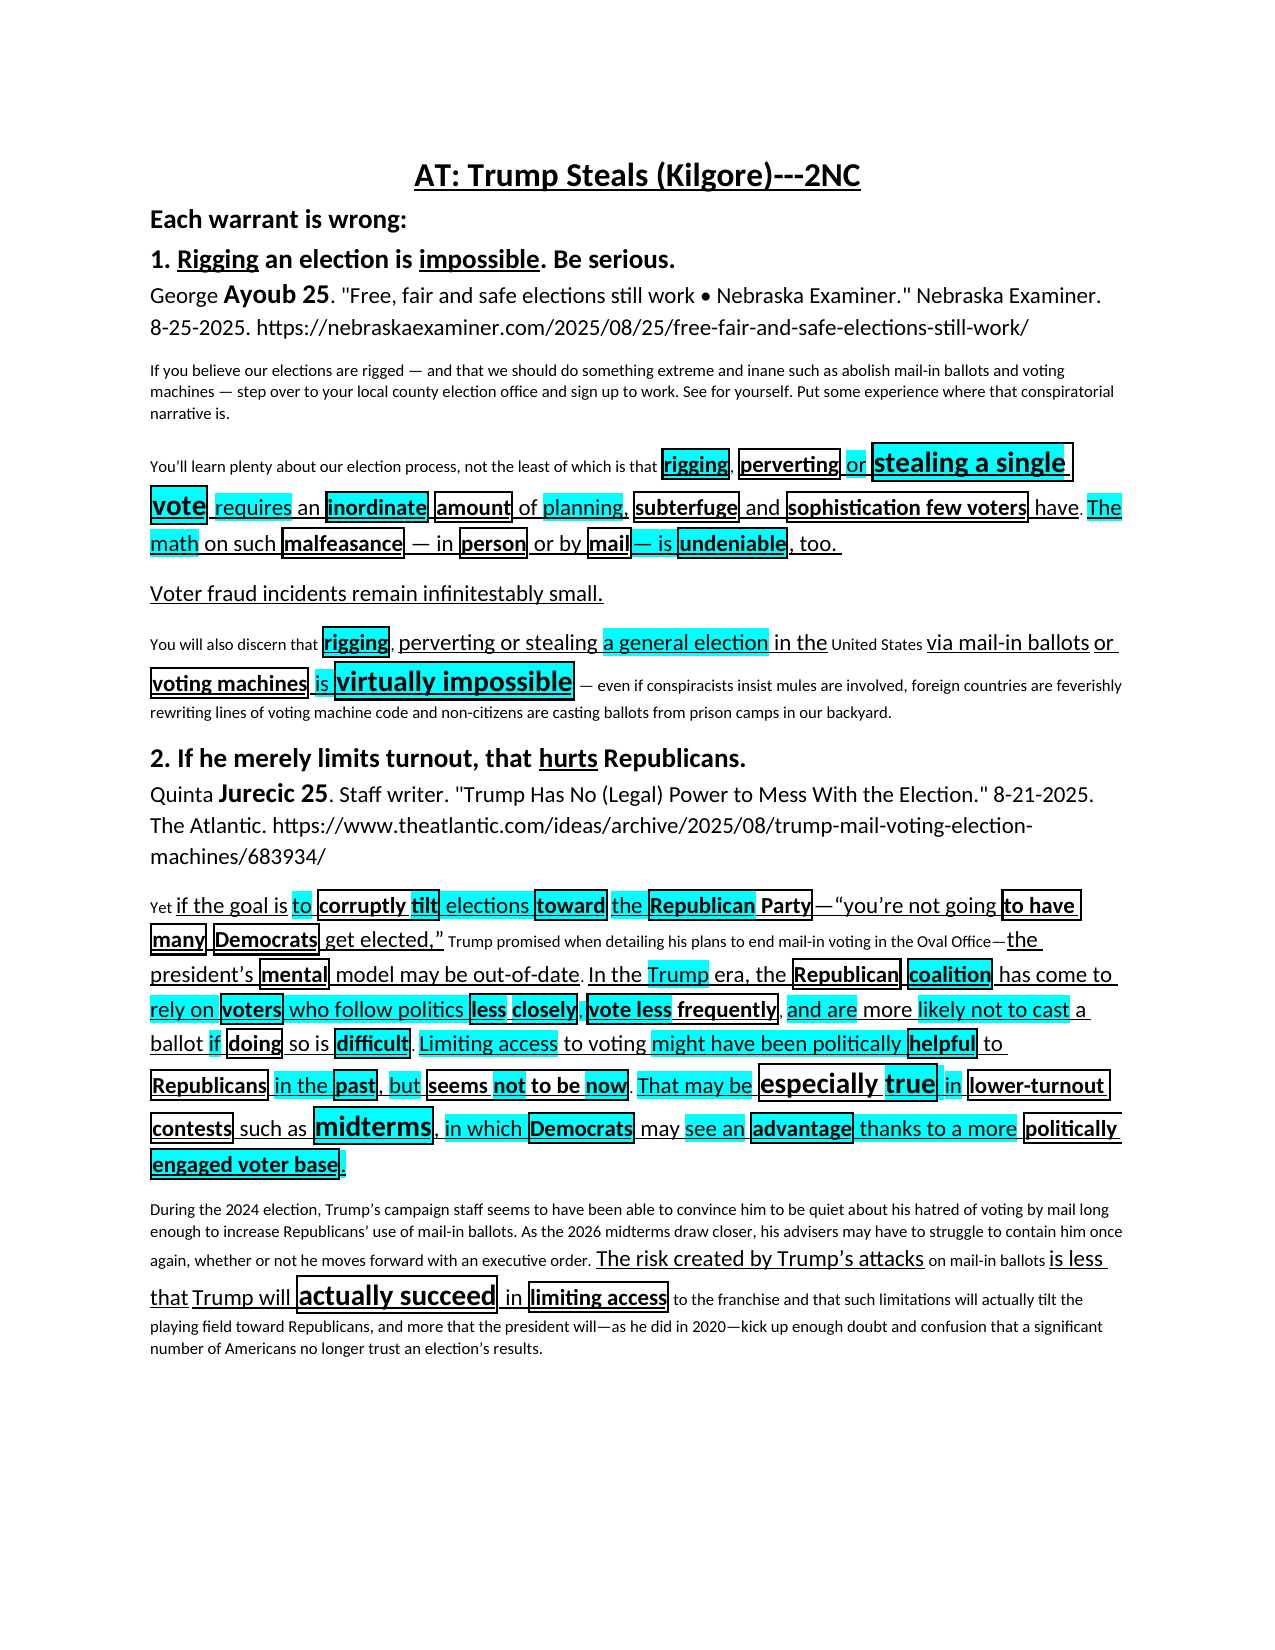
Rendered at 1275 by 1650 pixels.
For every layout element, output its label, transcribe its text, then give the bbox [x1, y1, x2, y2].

text Voter fraud incidents remain infinitestably small. [150, 579, 1125, 607]
subtitle AT: Trump Steals (Kilgore)---2NC [150, 154, 1125, 195]
text George Ayoub 25. "Free, fair and safe elections still work • Nebraska Examiner." Nebraska Examiner. 8-25-2025. https://nebraskaexaminer.com/2025/08/25/free-fair-and-safe-elections-still-work/ [150, 278, 1125, 341]
text If you believe our elections are rigged — and that we should do something extreme and inane such as abolish mail-in ballots and voting machines — step over to your local county election office and sign up to work. See for yourself. Put some experience where that conspiratorial narrative is. [150, 360, 1125, 424]
subtitle 2. If he merely limits turnout, that hurts Republicans. [150, 741, 1125, 774]
subtitle 1. Rigging an election is impossible. Be serious. [150, 242, 1125, 275]
text During the 2024 election, Trump’s campaign staff seems to have been able to convince him to be quiet about his hatred of voting by mail long enough to increase Republicans’ use of mail-in ballots. As the 2026 midterms draw closer, his advisers may have to struggle to contain him once again, whether or not he moves forward with an executive order. The risk created by Trump’s attacks on mail-in ballots is less that Trump will actually succeed in limiting access to the franchise and that such limitations will actually tilt the playing field toward Republicans, and more that the president will—as he did in 2020—kick up enough doubt and confusion that a significant number of Americans no longer trust an election’s results. [150, 1199, 1125, 1358]
text You will also discern that rigging, perverting or stealing a general election in the United States via mail-in ballots or voting machines is virtually impossible — even if conspiracists insist mules are involved, foreign countries are feverishly rewriting lines of voting machine code and non-citizens are casting ballots from prison camps in our backyard. [150, 626, 1125, 722]
text Quinta Jurecic 25. Staff writer. "Trump Has No (Legal) Power to Mess With the Election." 8-21-2025. The Atlantic. https://www.theatlantic.com/ideas/archive/2025/08/trump-mail-voting-election-machines/683934/ [150, 776, 1125, 870]
text You’ll learn plenty about our election process, not the least of which is that rigging, perverting or stealing a single vote requires an inordinate amount of planning, subterfuge and sophistication few voters have. The math on such malfeasance — in person or by mail— is undeniable, too. [150, 442, 1125, 559]
text Yet if the goal is to corruptly tilt elections toward the Republican Party—“you’re not going to have many Democrats get elected,” Trump promised when detailing his plans to end mail-in voting in the Oval Office—the president’s mental model may be out-of-date. In the Trump era, the Republican coalition has come to rely on voters who follow politics less closely, vote less frequently, and are more likely not to cast a ballot if doing so is difficult. Limiting access to voting might have been politically helpful to Republicans in the past, but seems not to be now. That may be especially true in lower-turnout contests such as midterms, in which Democrats may see an advantage thanks to a more politically engaged voter base. [150, 889, 1125, 1180]
subtitle Each warrant is wrong: [150, 202, 1125, 235]
